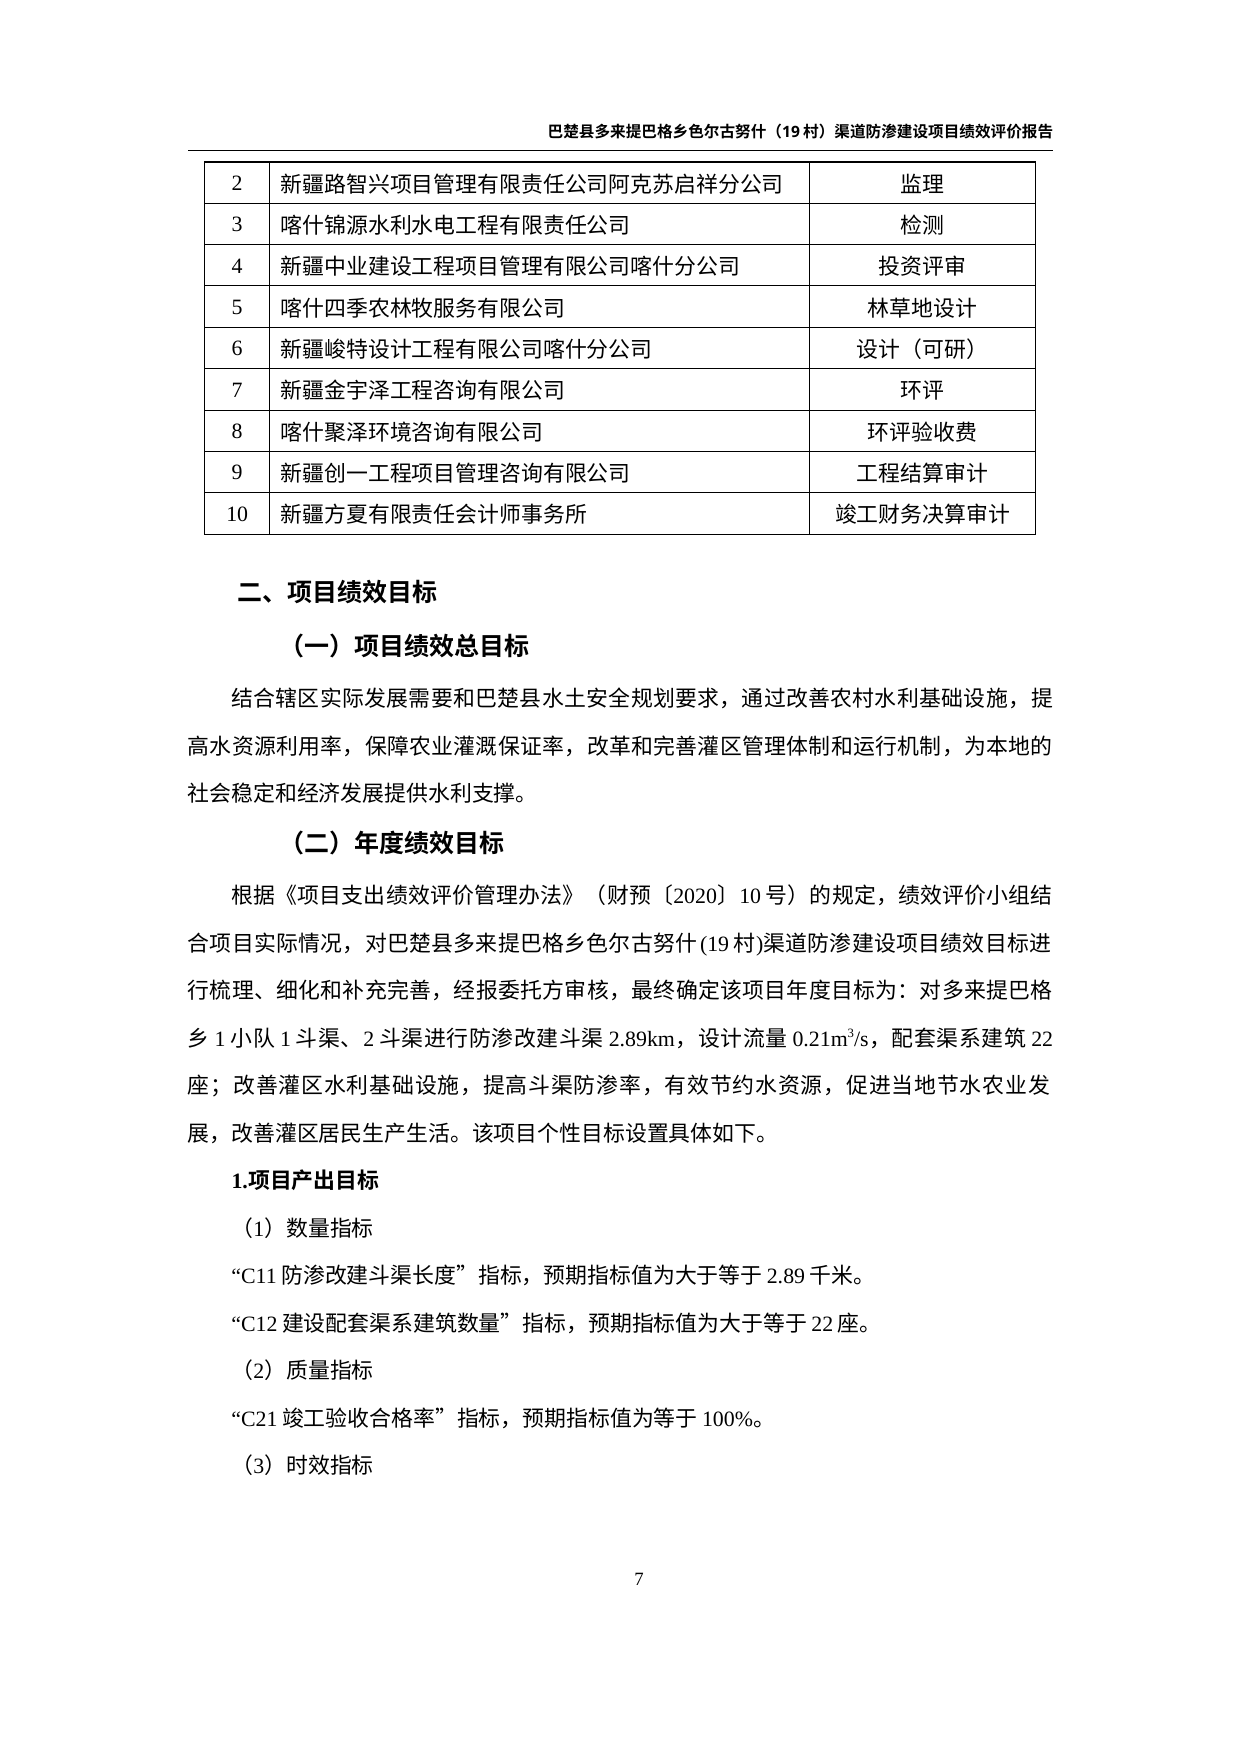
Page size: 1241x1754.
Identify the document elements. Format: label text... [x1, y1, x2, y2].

table_cell 7 [205, 369, 269, 409]
table_cell 新疆中业建设工程项目管理有限公司喀什分公司 [270, 245, 809, 285]
text “C12建设配套渠系建筑数量”指标，预期指标值为大于等于22座。 [187, 1306, 1053, 1337]
text 1.项目产出目标 [187, 1163, 1053, 1195]
subtitle 二、项目绩效目标 [187, 572, 1053, 609]
table_cell 设计（可研） [810, 328, 1035, 368]
table_cell 8 [205, 411, 269, 451]
table_cell 新疆峻特设计工程有限公司喀什分公司 [270, 328, 809, 368]
table_cell 9 [205, 452, 269, 492]
table_cell 工程结算审计 [810, 452, 1035, 492]
table_cell 新疆路智兴项目管理有限责任公司阿克苏启祥分公司 [270, 163, 809, 203]
table_cell 喀什锦源水利水电工程有限责任公司 [270, 204, 809, 244]
table_cell 新疆金宇泽工程咨询有限公司 [270, 369, 809, 409]
text 结合辖区实际发展需要和巴楚县水土安全规划要求，通过改善农村水利基础设施，提高水资源利用率，保障农业灌溉保证率，改革和完善灌区管理体制和运行机制，为本地的社会稳定和经济发展提供水利支撑。 [187, 681, 1053, 808]
table_cell 4 [205, 245, 269, 285]
table_cell 环评验收费 [810, 411, 1035, 451]
text （1）数量指标 [187, 1211, 1053, 1242]
table_cell 检测 [810, 204, 1035, 244]
table_cell 环评 [810, 369, 1035, 409]
text （3）时效指标 [187, 1448, 1053, 1480]
table_cell 新疆创一工程项目管理咨询有限公司 [270, 452, 809, 492]
table_cell 5 [205, 286, 269, 327]
table_cell 投资评审 [810, 245, 1035, 285]
table_cell 喀什聚泽环境咨询有限公司 [270, 411, 809, 451]
subtitle （一）项目绩效总目标 [187, 627, 1053, 663]
text 根据《项目支出绩效评价管理办法》（财预〔2020〕10号）的规定，绩效评价小组结合项目实际情况，对巴楚县多来提巴格乡色尔古努什(19村)渠道防渗建设项目绩效目标进行梳理、细化和补充完善，经报委托方审核，最终确定该项目年度目标为：对多来提巴格乡1小队1斗渠、2斗渠进行防渗改建斗渠2.89km，设计流量0.21m3/s，配套渠系建筑22座；改善灌区水利基础设施，提高斗渠防渗率，有效节约水资源，促进当地节水农业发展，改善灌区居民生产生活。该项目个性目标设置具体如下。 [187, 878, 1053, 1147]
subtitle （二）年度绩效目标 [187, 824, 1053, 860]
table_cell 竣工财务决算审计 [810, 493, 1035, 533]
table_cell 2 [205, 163, 269, 203]
table_cell 喀什四季农林牧服务有限公司 [270, 286, 809, 327]
text “C21竣工验收合格率”指标，预期指标值为等于100%。 [187, 1401, 1053, 1432]
table_cell 6 [205, 328, 269, 368]
table_cell 监理 [810, 163, 1035, 203]
table_cell 林草地设计 [810, 286, 1035, 327]
table_cell 3 [205, 204, 269, 244]
table_cell 10 [205, 493, 269, 533]
table_cell 新疆方夏有限责任会计师事务所 [270, 493, 809, 533]
text “C11防渗改建斗渠长度”指标，预期指标值为大于等于2.89千米。 [187, 1258, 1053, 1290]
text （2）质量指标 [187, 1353, 1053, 1385]
